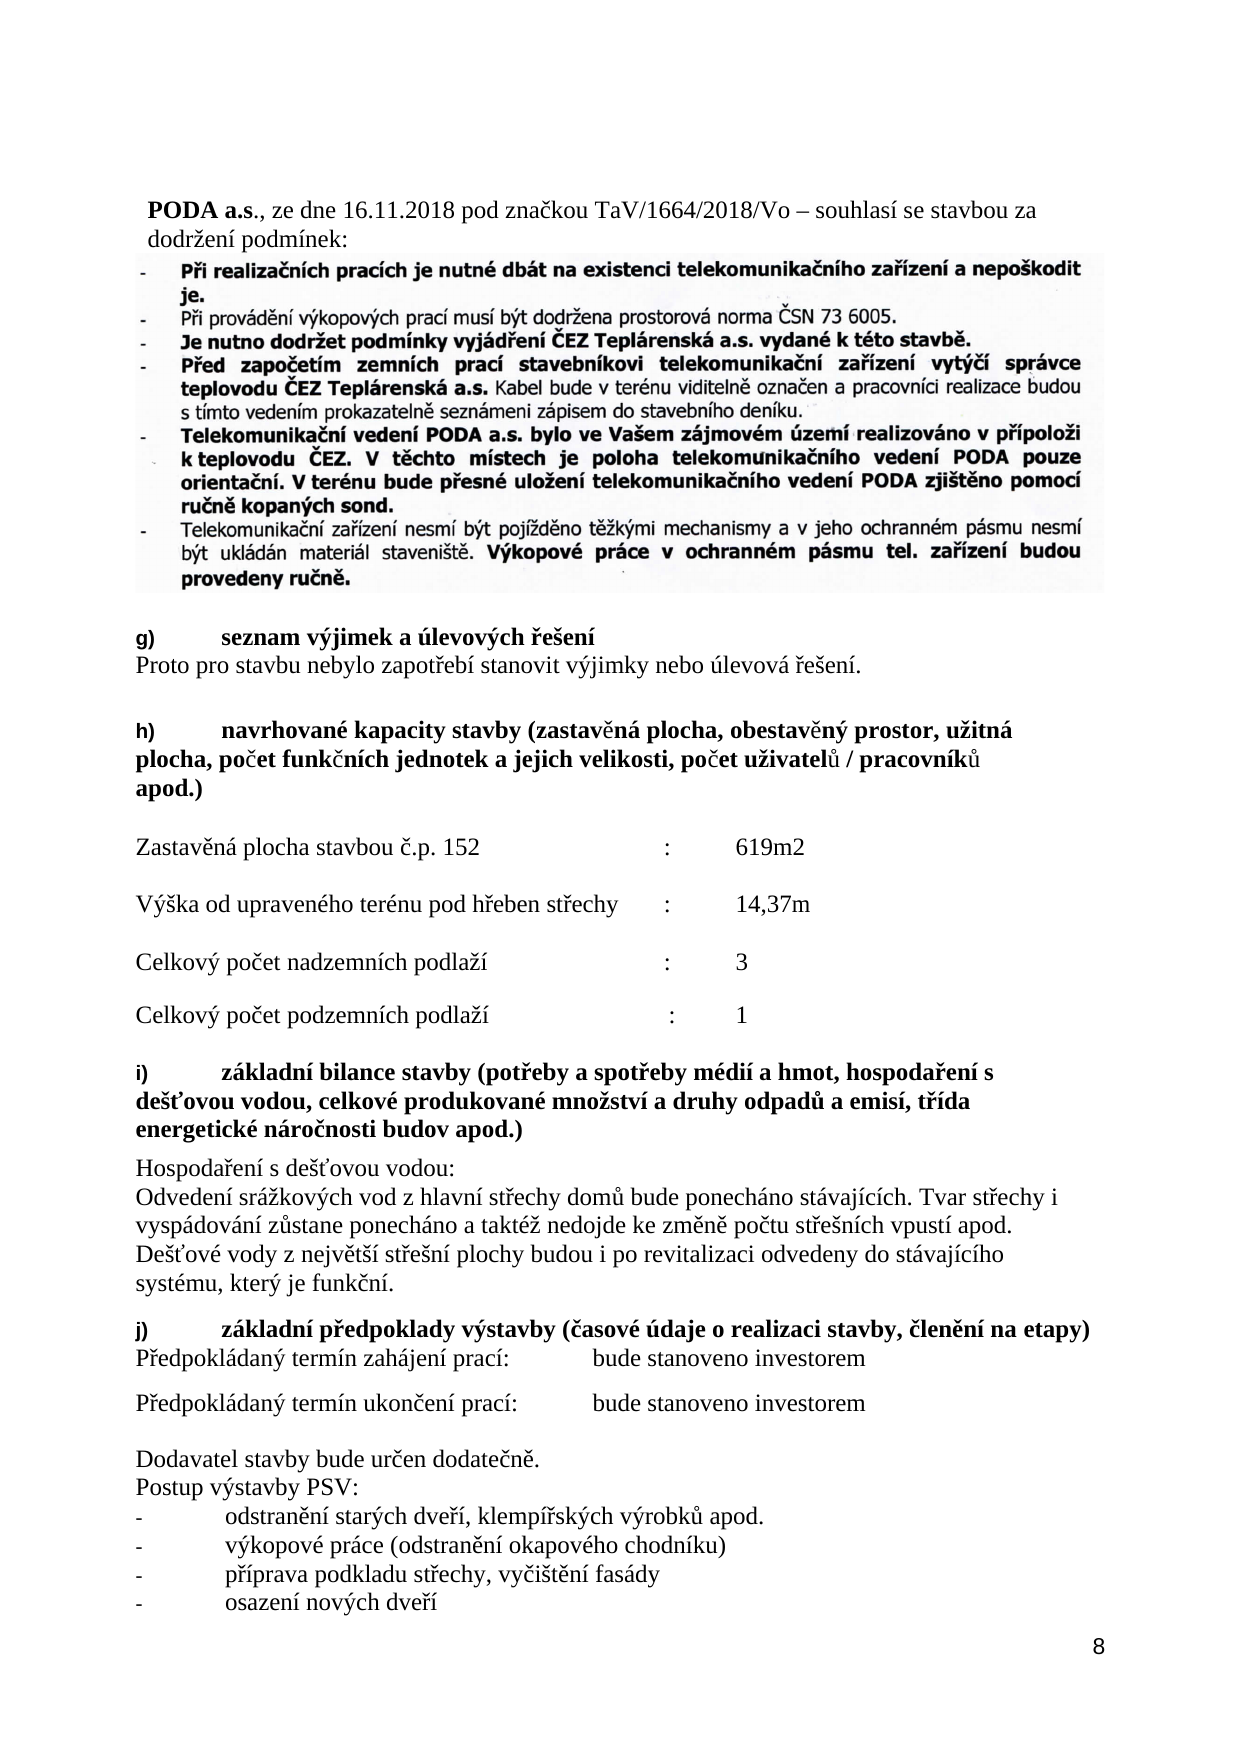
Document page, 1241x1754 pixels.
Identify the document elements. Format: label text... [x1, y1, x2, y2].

subtitle seznam výjimek a úlevových řešení [135, 622, 1105, 650]
subtitle Hospodaření s dešťovou vodou: [135, 1153, 1105, 1182]
text Proto pro stavbu nebylo zapotřebí stanovit výjimky nebo úlevová řešení. [135, 650, 1105, 679]
text Zastavěná plocha stavbou č.p. 152 : 619m2 Výška od upraveného terénu pod hřeben střechy : 14,37m Celkový počet nadzemních podlaží : 3 [135, 832, 872, 976]
subtitle navrhované kapacity stavby (zastavěná plocha, obestavěný prostor, užitná plocha, počet funkčních jednotek a jejich velikosti, počet uživatelů / pracovníků apod.) [135, 715, 1040, 801]
text Celkový počet podzemních podlaží : 1 [135, 1004, 872, 1028]
text Postup výstavby PSV: [135, 1472, 1105, 1501]
list výkopové práce (odstranění okapového chodníku) [135, 1530, 1105, 1559]
subtitle základní bilance stavby (potřeby a spotřeby médií a hmot, hospodaření s dešťovou vodou, celkové produkované množství a druhy odpadů a emisí, třída energetické náročnosti budov apod.) [135, 1057, 1061, 1143]
text Předpokládaný termín ukončení prací: bude stanoveno investorem [135, 1388, 1105, 1417]
text Předpokládaný termín zahájení prací: bude stanoveno investorem [135, 1343, 1105, 1372]
list příprava podkladu střechy, vyčištění fasády [135, 1559, 1105, 1587]
text Dodavatel stavby bude určen dodatečně. [135, 1444, 1105, 1472]
text Odvedení srážkových vod z hlavní střechy domů bude ponecháno stávajících. Tvar střechy i vyspádování zůstane ponecháno a taktéž nedojde ke změně počtu střešních vpustí apod. Dešťové vody z největší střešní plochy budou i po revitalizaci odvedeny do stávajícího systému, který je funkční. [135, 1182, 1083, 1297]
list odstranění starých dveří, klempířských výrobků apod. [135, 1501, 1105, 1530]
text PODA a.s., ze dne 16.11.2018 pod značkou TaV/1664/2018/Vo – souhlasí se stavbou za dodržení podmínek: [147, 195, 1092, 253]
list osazení nových dveří [135, 1587, 1105, 1616]
subtitle základní předpoklady výstavby (časové údaje o realizaci stavby, členění na etapy) [135, 1314, 1105, 1343]
